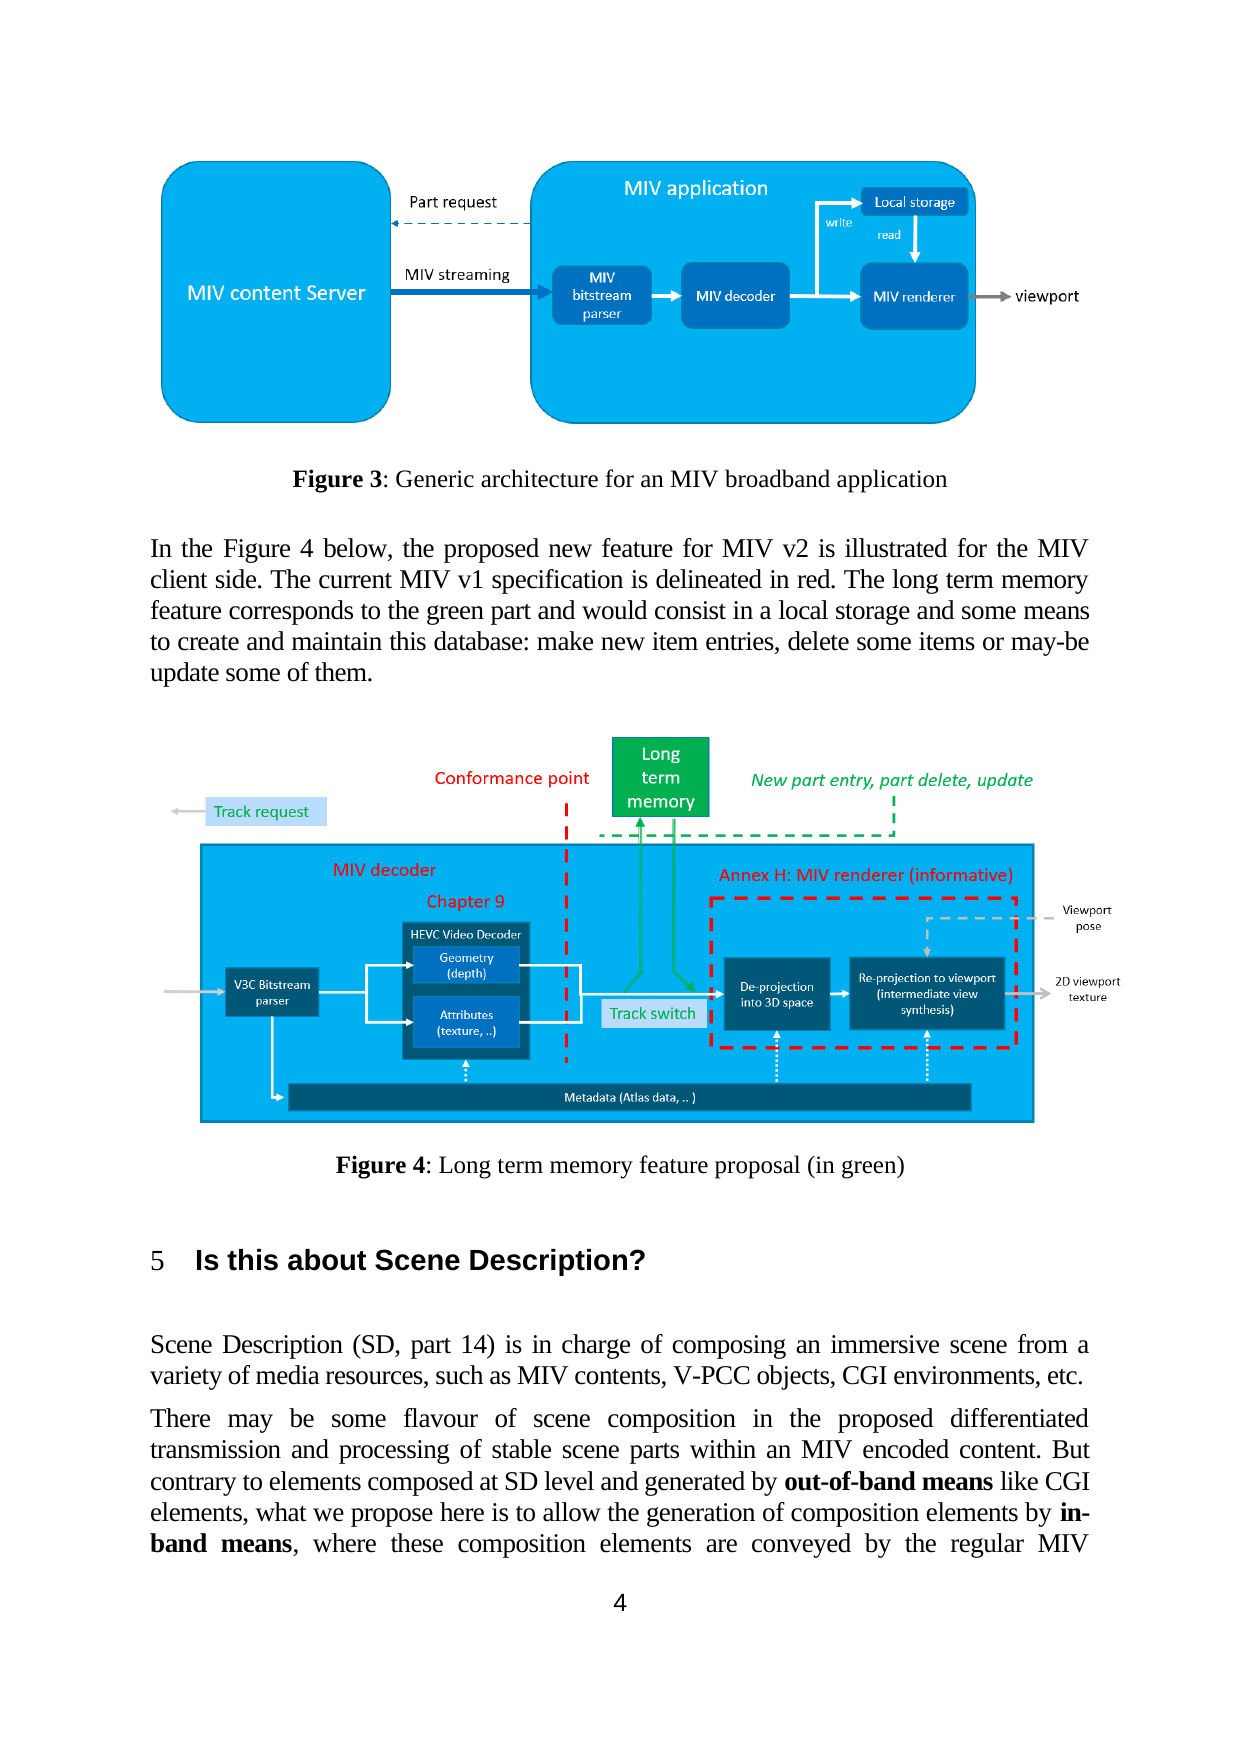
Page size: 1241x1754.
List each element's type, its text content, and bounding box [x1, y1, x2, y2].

text Scene Description (SD, part 14) is in charge of composing an immersive scene from a variety of media resources, such as MIV contents, V-PCC objects, CGI environments, etc. [150, 1328, 1090, 1390]
text Figure 4: Long term memory feature proposal (in green) [150, 1150, 1090, 1179]
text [150, 1402, 1090, 1558]
picture [150, 150, 1091, 438]
text In the Figure 4 below, the proposed new feature for MIV v2 is illustrated for the MIV client side. The current MIV v1 specification is delineated in red. The long term memory feature corresponds to the green part and would consist in a local storage and some means to create and maintain this database: make new item entries, delete some items or may-be update some of them. [150, 532, 1090, 688]
subtitle Is this about Scene Description? [150, 1242, 1090, 1276]
text Figure 3: Generic architecture for an MIV broadband application [150, 464, 1090, 493]
picture [150, 718, 1125, 1125]
